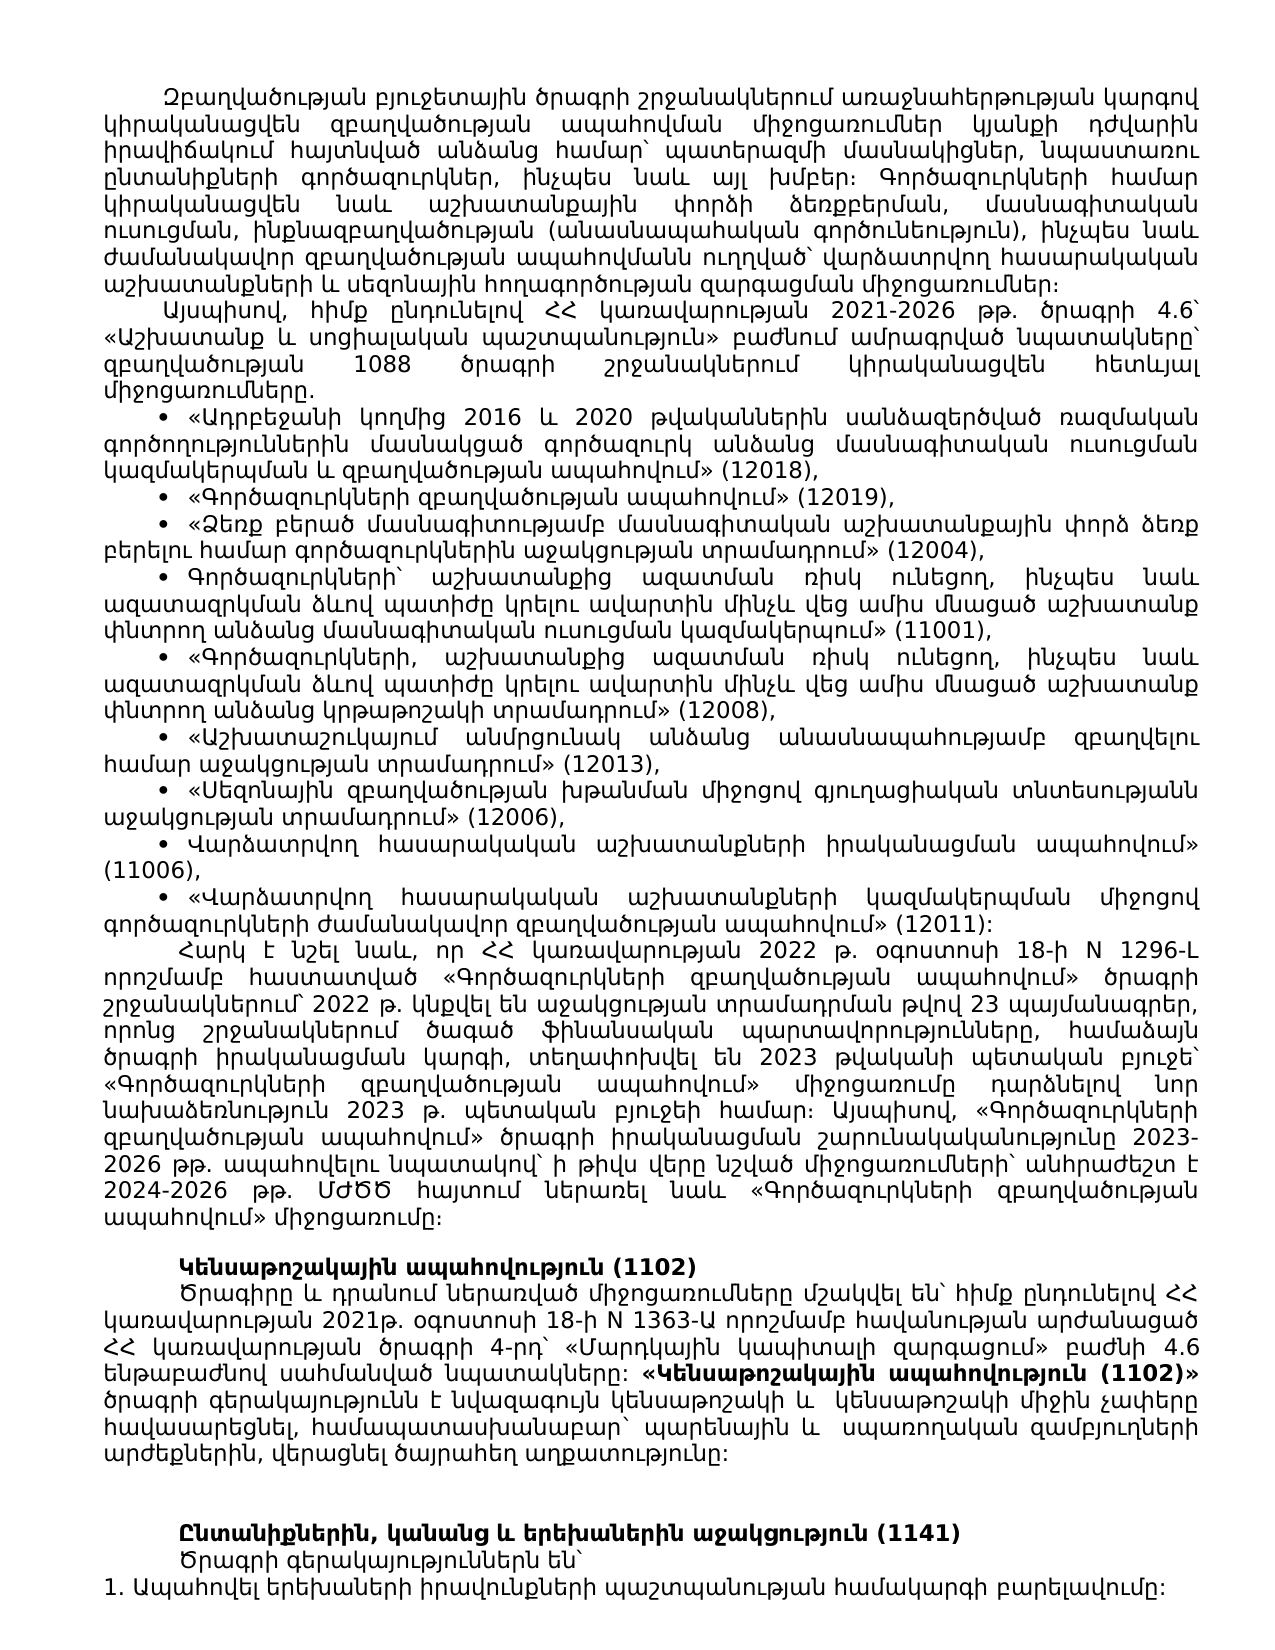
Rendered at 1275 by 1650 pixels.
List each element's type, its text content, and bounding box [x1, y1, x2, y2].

text Զբաղվածության բյուջետային ծրագրի շրջանակներում առաջնահերթության կարգով կիրականացվեն զբաղվածության ապահովման միջոցառումներ կյանքի դժվարին իրավիճակում հայտնված անձանց համար՝ պատերազմի մասնակիցներ, նպաստառու ընտանիքների գործազուրկներ, ինչպես նաև այլ խմբեր։ Գործազուրկների համար կիրականացվեն նաև աշխատանքային փորձի ձեռքբերման, մասնագիտական ուսուցման, ինքնազբաղվածության (անասնապահական գործունեություն), ինչպես նաև ժամանակավոր զբաղվածության ապահովմանն ուղղված՝ վարձատրվող հասարակական աշխատանքների և սեզոնային հողագործության զարգացման միջոցառումներ։ [103, 84, 1200, 298]
list «Սեզոնային զբաղվածության խթանման միջոցով գյուղացիական տնտեսությանն աջակցության տրամադրում» (12006), [103, 778, 1200, 831]
list «Ադրբեջանի կողմից 2016 և 2020 թվականներին սանձազերծված ռազմական գործողություններին մասնակցած գործազուրկ անձանց մասնագիտական ուսուցման կազմակերպման և զբաղվածության ապահովում» (12018), [103, 404, 1200, 484]
text Ծրագիրը և դրանում ներառված միջոցառումները մշակվել են՝ հիմք ընդունելով ՀՀ կառավարության 2021թ. օգոստոսի 18-ի N 1363-Ա որոշմամբ հավանության արժանացած ՀՀ կառավարության ծրագրի 4-րդ՝ «Մարդկային կապիտալի զարգացում» բաժնի 4.6 ենթաբաժնով սահմանված նպատակները: «Կենսաթոշակային ապահովություն (1102)» ծրագրի գերակայությունն է նվազագույն կենսաթոշակի և կենսաթոշակի միջին չափերը հավասարեցնել, համապատասխանաբար` պարենային և սպառողական զամբյուղների արժեքներին, վերացնել ծայրահեղ աղքատությունը: [103, 1281, 1200, 1467]
text Այսպիսով, հիմք ընդունելով ՀՀ կառավարության 2021-2026 թթ. ծրագրի 4.6՝ «Աշխատանք և սոցիալական պաշտպանություն» բաժնում ամրագրված նպատակները՝ զբաղվածության 1088 ծրագրի շրջանակներում կիրականացվեն հետևյալ միջոցառումները. [103, 298, 1200, 404]
list «Ձեռք բերած մասնագիտությամբ մասնագիտական աշխատանքային փորձ ձեռք բերելու համար գործազուրկներին աջակցության տրամադրում» (12004), [103, 511, 1200, 564]
text Կենսաթոշակային ապահովություն (1102) [103, 1254, 1200, 1281]
list «Վարձատրվող հասարակական աշխատանքների կազմակերպման միջոցով գործազուրկների ժամանակավոր զբաղվածության ապահովում» (12011): [103, 884, 1200, 938]
text 1. Ապահովել երեխաների իրավունքների պաշտպանության համակարգի բարելավումը: [103, 1574, 1200, 1601]
list «Գործազուրկների, աշխատանքից ազատման ռիսկ ունեցող, ինչպես նաև ազատազրկման ձևով պատիժը կրելու ավարտին մինչև վեց ամիս մնացած աշխատանք փնտրող անձանց կրթաթոշակի տրամադրում» (12008), [103, 644, 1200, 724]
list Վարձատրվող հասարակական աշխատանքների իրականացման ապահովում» (11006), [103, 831, 1200, 884]
text Ծրագրի գերակայություններն են՝ [103, 1547, 1200, 1574]
text Հարկ է նշել նաև, որ ՀՀ կառավարության 2022 թ. օգոստոսի 18-ի N 1296-Լ որոշմամբ հաստատված «Գործազուրկների զբաղվածության ապահովում» ծրագրի շրջանակներում՝ 2022 թ. կնքվել են աջակցության տրամադրման թվով 23 պայմանագրեր, որոնց շրջանակներում ծագած ֆինանսական պարտավորությունները, համաձայն ծրագրի իրականացման կարգի, տեղափոխվել են 2023 թվականի պետական բյուջե՝ «Գործազուրկների զբաղվածության ապահովում» միջոցառումը դարձնելով նոր նախաձեռնություն 2023 թ. պետական բյուջեի համար։ Այսպիսով, «Գործազուրկների զբաղվածության ապահովում» ծրագրի իրականացման շարունակականությունը 2023-2026 թթ. ապահովելու նպատակով՝ ի թիվս վերը նշված միջոցառումների՝ անհրաժեշտ է 2024-2026 թթ. ՄԺԾԾ հայտում ներառել նաև «Գործազուրկների զբաղվածության ապահովում» միջոցառումը։ [103, 938, 1200, 1231]
text Ընտանիքներին, կանանց և երեխաներին աջակցություն (1141) [103, 1521, 1200, 1547]
list «Գործազուրկների զբաղվածության ապահովում» (12019), [103, 484, 1200, 511]
list «Աշխատաշուկայում անմրցունակ անձանց անասնապահությամբ զբաղվելու համար աջակցության տրամադրում» (12013), [103, 724, 1200, 778]
list Գործազուրկների՝ աշխատանքից ազատման ռիսկ ունեցող, ինչպես նաև ազատազրկման ձևով պատիժը կրելու ավարտին մինչև վեց ամիս մնացած աշխատանք փնտրող անձանց մասնագիտական ուսուցման կազմակերպում» (11001), [103, 564, 1200, 644]
